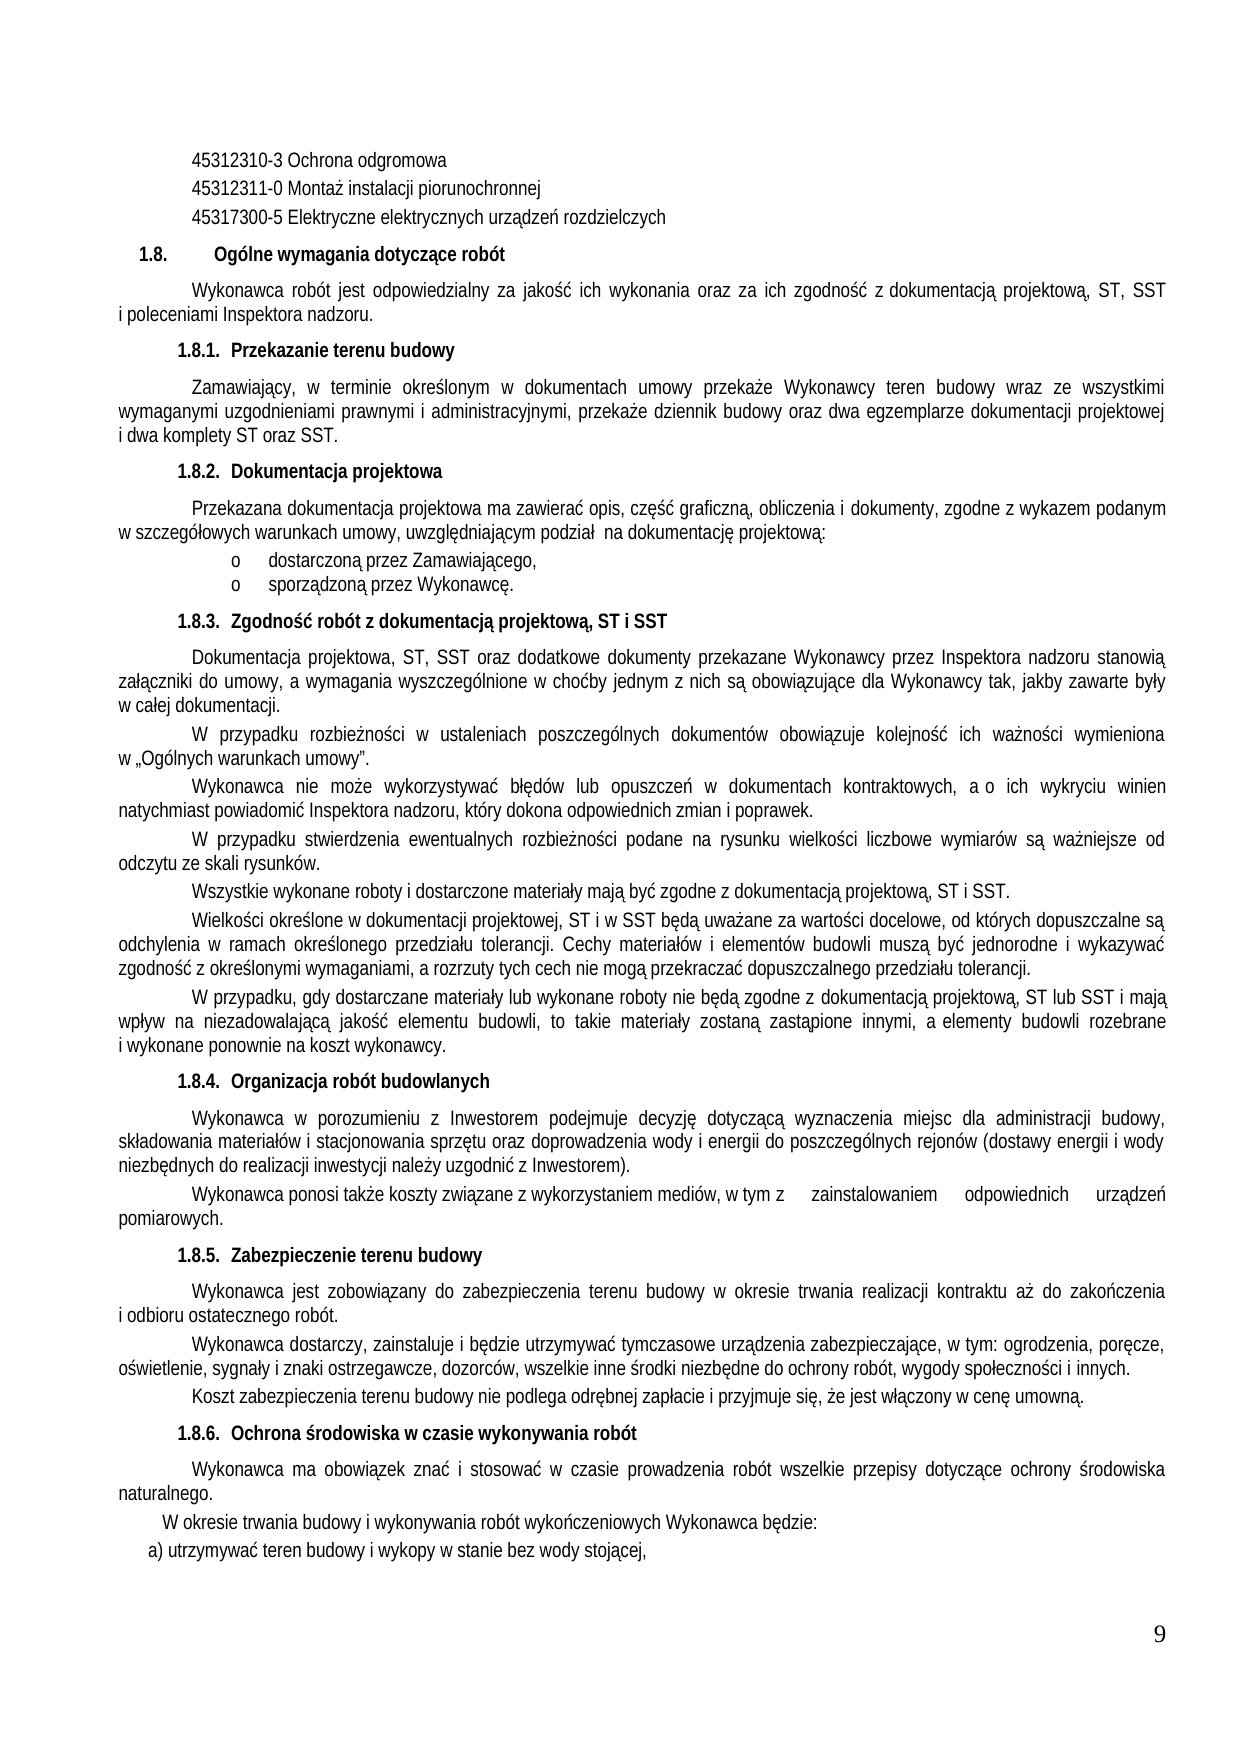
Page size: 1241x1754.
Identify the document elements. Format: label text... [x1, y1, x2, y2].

text 45312310-3 Ochrona odgromowa [192, 148, 1166, 172]
text Koszt zabezpieczenia terenu budowy nie podlega odrębnej zapłacie i przyjmuje się, że jest włączony w cenę umowną. [118, 1384, 1166, 1408]
text Przekazana dokumentacja projektowa ma zawierać opis, część graficzną, obliczenia i dokumenty, zgodne z wykazem podanym w szczegółowych warunkach umowy, uwzględniającym podział na dokumentację projektową: [118, 496, 1166, 543]
text W przypadku rozbieżności w ustaleniach poszczególnych dokumentów obowiązuje kolejność ich ważności wymieniona w „Ogólnych warunkach umowy”. [118, 722, 1166, 769]
text a) utrzymywać teren budowy i wykopy w stanie bez wody stojącej, [148, 1538, 1166, 1562]
text 45312311-0 Montaż instalacji piorunochronnej [192, 176, 1166, 200]
text W okresie trwania budowy i wykonywania robót wykończeniowych Wykonawca będzie: [118, 1510, 1166, 1534]
list dostarczoną przez Zamawiającego, [231, 548, 1166, 572]
text Dokumentacja projektowa, ST, SST oraz dodatkowe dokumenty przekazane Wykonawcy przez Inspektora nadzoru stanowią załączniki do umowy, a wymagania wyszczególnione w choćby jednym z nich są obowiązujące dla Wykonawcy tak, jakby zawarte były w całej dokumentacji. [118, 645, 1166, 717]
subtitle Zabezpieczenie terenu budowy [177, 1242, 1166, 1266]
subtitle Ogólne wymagania dotyczące robót [139, 241, 1166, 265]
subtitle Organizacja robót budowlanych [177, 1069, 1166, 1093]
list sporządzoną przez Wykonawcę. [231, 572, 1166, 596]
text Wykonawca jest zobowiązany do zabezpieczenia terenu budowy w okresie trwania realizacji kontraktu aż do zakończenia i odbioru ostatecznego robót. [118, 1279, 1166, 1327]
text Wykonawca ponosi także koszty związane z wykorzystaniem mediów, w tym z zainstalowaniem odpowiednich urządzeń pomiarowych. [118, 1182, 1166, 1230]
text Wykonawca w porozumieniu z Inwestorem podejmuje decyzję dotyczącą wyznaczenia miejsc dla administracji budowy, składowania materiałów i stacjonowania sprzętu oraz doprowadzenia wody i energii do poszczególnych rejonów (dostawy energii i wody niezbędnych do realizacji inwestycji należy uzgodnić z Inwestorem). [118, 1106, 1166, 1177]
text Wielkości określone w dokumentacji projektowej, ST i w SST będą uważane za wartości docelowe, od których dopuszczalne są odchylenia w ramach określonego przedziału tolerancji. Cechy materiałów i elementów budowli muszą być jednorodne i wykazywać zgodność z określonymi wymaganiami, a rozrzuty tych cech nie mogą przekraczać dopuszczalnego przedziału tolerancji. [118, 908, 1166, 980]
subtitle Ochrona środowiska w czasie wykonywania robót [177, 1421, 1166, 1444]
text Zamawiający, w terminie określonym w dokumentach umowy przekaże Wykonawcy teren budowy wraz ze wszystkimi wymaganymi uzgodnieniami prawnymi i administracyjnymi, przekaże dziennik budowy oraz dwa egzemplarze dokumentacji projektowej i dwa komplety ST oraz SST. [118, 375, 1166, 447]
subtitle Zgodność robót z dokumentacją projektową, ST i SST [177, 609, 1166, 633]
text Wszystkie wykonane roboty i dostarczone materiały mają być zgodne z dokumentacją projektową, ST i SST. [118, 879, 1166, 903]
text Wykonawca dostarczy, zainstaluje i będzie utrzymywać tymczasowe urządzenia zabezpieczające, w tym: ogrodzenia, poręcze, oświetlenie, sygnały i znaki ostrzegawcze, dozorców, wszelkie inne środki niezbędne do ochrony robót, wygody społeczności i innych. [118, 1332, 1166, 1379]
text Wykonawca ma obowiązek znać i stosować w czasie prowadzenia robót wszelkie przepisy dotyczące ochrony środowiska naturalnego. [118, 1457, 1166, 1505]
text W przypadku stwierdzenia ewentualnych rozbieżności podane na rysunku wielkości liczbowe wymiarów są ważniejsze od odczytu ze skali rysunków. [118, 827, 1166, 875]
text 45317300-5 Elektryczne elektrycznych urządzeń rozdzielczych [192, 205, 1166, 229]
subtitle Przekazanie terenu budowy [177, 338, 1166, 362]
text W przypadku, gdy dostarczane materiały lub wykonane roboty nie będą zgodne z dokumentacją projektową, ST lub SST i mają wpływ na niezadowalającą jakość elementu budowli, to takie materiały zostaną zastąe innymi, a elementy budowli rozebrane i wykonane ponownie na koszt wykonawcy. [118, 985, 1166, 1057]
text Wykonawca robót jest odpowiedzialny za jakość ich wykonania oraz za ich zgodność z dokumentacją projektową, ST, SST i poleceniami Inspektora nadzoru. [118, 278, 1166, 326]
text Wykonawca nie może wykorzystywać błędów lub opuszczeń w dokumentach kontraktowych, a o ich wykryciu winien natychmiast powiadomić Inspektora nadzoru, który dokona odpowiednich zmian i poprawek. [118, 774, 1166, 822]
subtitle Dokumentacja projektowa [177, 459, 1166, 483]
